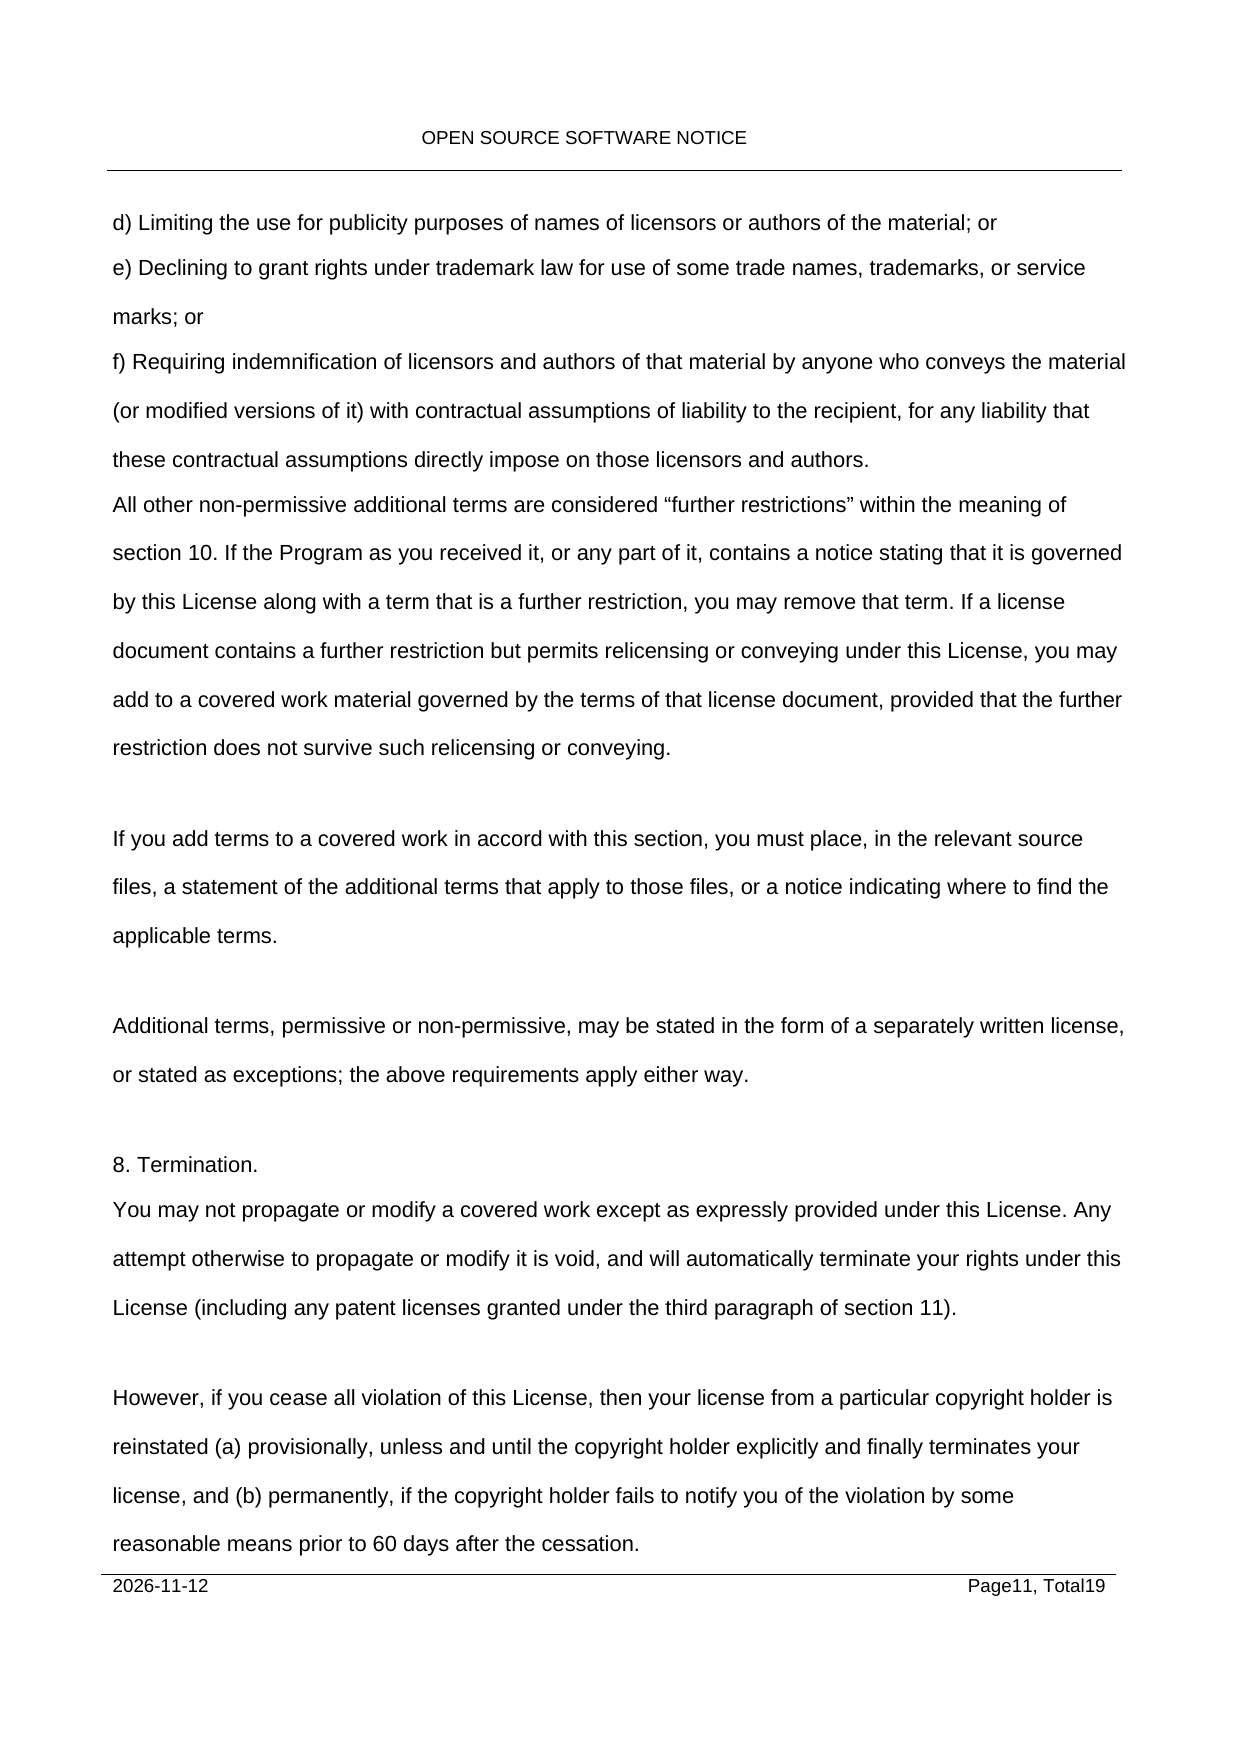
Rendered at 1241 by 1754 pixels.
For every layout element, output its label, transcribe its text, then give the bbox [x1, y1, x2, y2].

text All other non-permissive additional terms are considered “further restrictions” within the meaning of section 10. If the Program as you received it, or any part of it, contains a notice stating that it is governed by this License along with a term that is a further restriction, you may remove that term. If a license document contains a further restriction but permits relicensing or conveying under this License, you may add to a covered work material governed by the terms of that license document, provided that the further restriction does not survive such relicensing or conveying. [112, 488, 1128, 764]
text f) Requiring indemnification of licensors and authors of that material by anyone who conveys the material (or modified versions of it) with contractual assumptions of liability to the recipient, for any liability that these contractual assumptions directly impose on those licensors and authors. [112, 345, 1128, 475]
text e) Declining to grant rights under trademark law for use of some trade names, trademarks, or service marks; or [112, 251, 1128, 333]
text However, if you cease all violation of this License, then your license from a particular copyright holder is reinstated (a) provisionally, unless and until the copyright holder explicitly and finally terminates your license, and (b) permanently, if the copyright holder fails to notify you of the violation by some reasonable means prior to 60 days after the cessation. [112, 1381, 1128, 1560]
text Additional terms, permissive or non-permissive, may be stated in the form of a separately written license, or stated as exceptions; the above requirements apply either way. [112, 1009, 1128, 1091]
text If you add terms to a covered work in accord with this section, you must place, in the relevant source files, a statement of the additional terms that apply to those files, or a notice indicating where to find the applicable terms. [112, 822, 1128, 952]
text You may not propagate or modify a covered work except as expressly provided under this License. Any attempt otherwise to propagate or modify it is void, and will automatically terminate your rights under this License (including any patent licenses granted under the third paragraph of section 11). [112, 1194, 1128, 1324]
text d) Limiting the use for publicity purposes of names of licensors or authors of the material; or [112, 206, 1128, 239]
text 8. Termination. [112, 1148, 1128, 1181]
